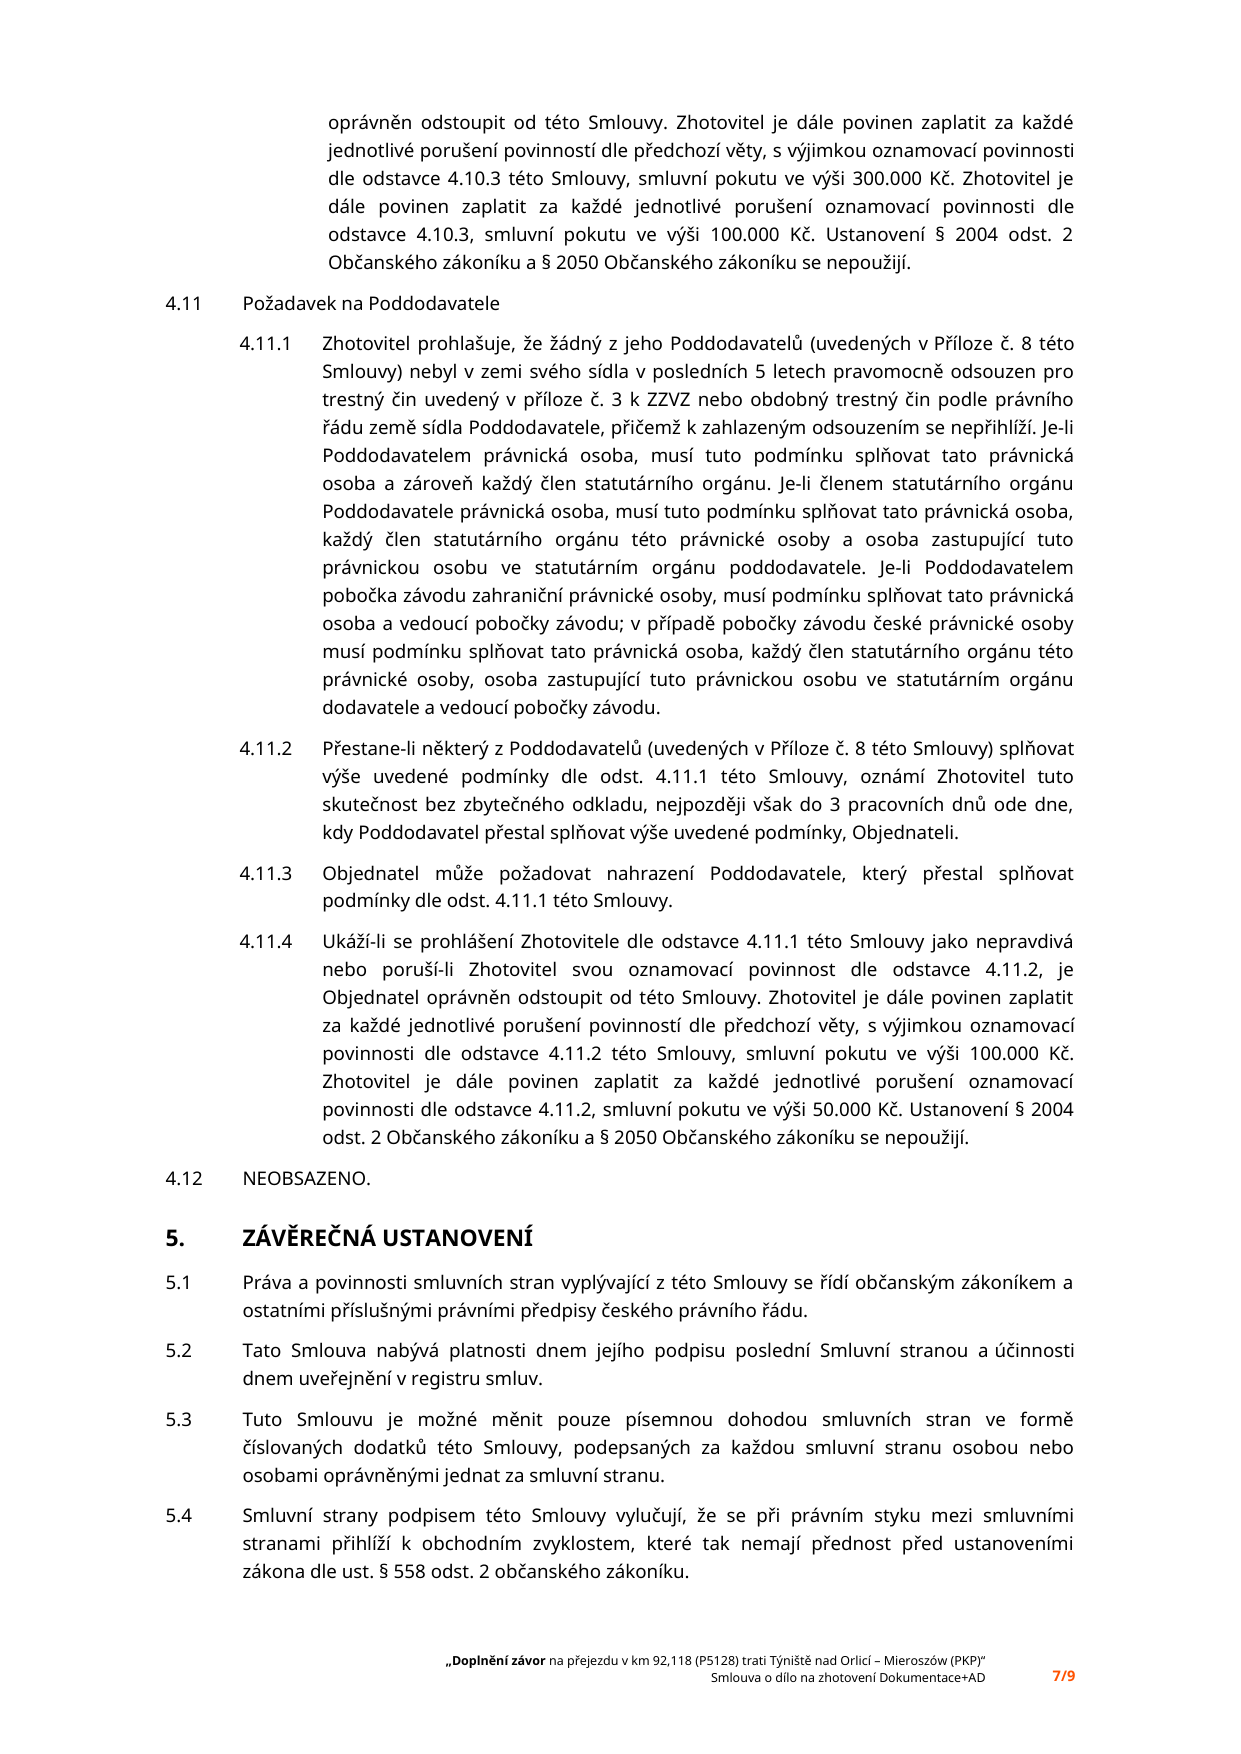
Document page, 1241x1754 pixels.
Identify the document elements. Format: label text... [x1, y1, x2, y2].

list Zhotovitel prohlašuje, že žádný z jeho Poddodavatelů (uvedených v Příloze č. 8 této Smlouvy) nebyl v zemi svého sídla v posledních 5 letech pravomocně odsouzen pro trestný čin uvedený v příloze č. 3 k ZZVZ nebo obdobný trestný čin podle právního řádu země sídla Poddodavatele, přičemž k zahlazeným odsouzením se nepřihlíží. Je-li Poddodavatelem právnická osoba, musí tuto podmínku splňovat tato právnická osoba a zároveň každý člen statutárního orgánu. Je-li členem statutárního orgánu Poddodavatele právnická osoba, musí tuto podmínku splňovat tato právnická osoba, každý člen statutárního orgánu této právnické osoby a osoba zastupující tuto právnickou osobu ve statutárním orgánu poddodavatele. Je-li Poddodavatelem pobočka závodu zahraniční právnické osoby, musí podmínku splňovat tato právnická osoba a vedoucí pobočky závodu; v případě pobočky závodu české právnické osoby musí podmínku splňovat tato právnická osoba, každý člen statutárního orgánu této právnické osoby, osoba zastupující tuto právnickou osobu ve statutárním orgánu dodavatele a vedoucí pobočky závodu. [239, 330, 1075, 720]
list Ukáží-li se prohlášení Zhotovitele dle odstavce 4.11.1 této Smlouvy jako nepravdivá nebo poruší-li Zhotovitel svou oznamovací povinnost dle odstavce 4.11.2, je Objednatel oprávněn odstoupit od této Smlouvy. Zhotovitel je dále povinen zaplatit za každé jednotlivé porušení povinností dle předchozí věty, s výjimkou oznamovací povinnosti dle odstavce 4.11.2 této Smlouvy, smluvní pokutu ve výši 100.000 Kč. Zhotovitel je dále povinen zaplatit za každé jednotlivé porušení oznamovací povinnosti dle odstavce 4.11.2, smluvní pokutu ve výši 50.000 Kč. Ustanovení § 2004 odst. 2 Občanského zákoníku a § 2050 Občanského zákoníku se nepoužijí. [239, 928, 1075, 1150]
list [245, 109, 1075, 275]
text Smluvní strany podpisem této Smlouvy vylučují, že se při právním styku mezi smluvními stranami přihlíží k obchodním zvyklostem, které tak nemají přednost před ustanoveními zákona dle ust. § 558 odst. 2 občanského zákoníku. [165, 1503, 1075, 1584]
text Práva a povinnosti smluvních stran vyplývající z této Smlouvy se řídí občanským zákoníkem a ostatními příslušnými právními předpisy českého právního řádu. [165, 1269, 1075, 1323]
list NEOBSAZENO. [165, 1165, 1075, 1191]
list Přestane-li některý z Poddodavatelů (uvedených v Příloze č. 8 této Smlouvy) splňovat výše uvedené podmínky dle odst. 4.11.1 této Smlouvy, oznámí Zhotovitel tuto skutečnost bez zbytečného odkladu, nejpozději však do 3 pracovních dnů ode dne, kdy Poddodavatel přestal splňovat výše uvedené podmínky, Objednateli. [239, 735, 1075, 845]
text Tato Smlouva nabývá platnosti dnem jejího podpisu poslední Smluvní stranou a účinnosti dnem uveřejnění v registru smluv. [165, 1338, 1075, 1391]
list Požadavek na Poddodavatele [165, 290, 1075, 315]
text ZÁVĚREČNÁ USTANOVENÍ [165, 1222, 1075, 1253]
list Objednatel může požadovat nahrazení Poddodavatele, který přestal splňovat podmínky dle odst. 4.11.1 této Smlouvy. [239, 860, 1075, 913]
text Tuto Smlouvu je možné měnit pouze písemnou dohodou smluvních stran ve formě číslovaných dodatků této Smlouvy, podepsaných za každou smluvní stranu osobou nebo osobami oprávněnými jednat za smluvní stranu. [165, 1406, 1075, 1488]
